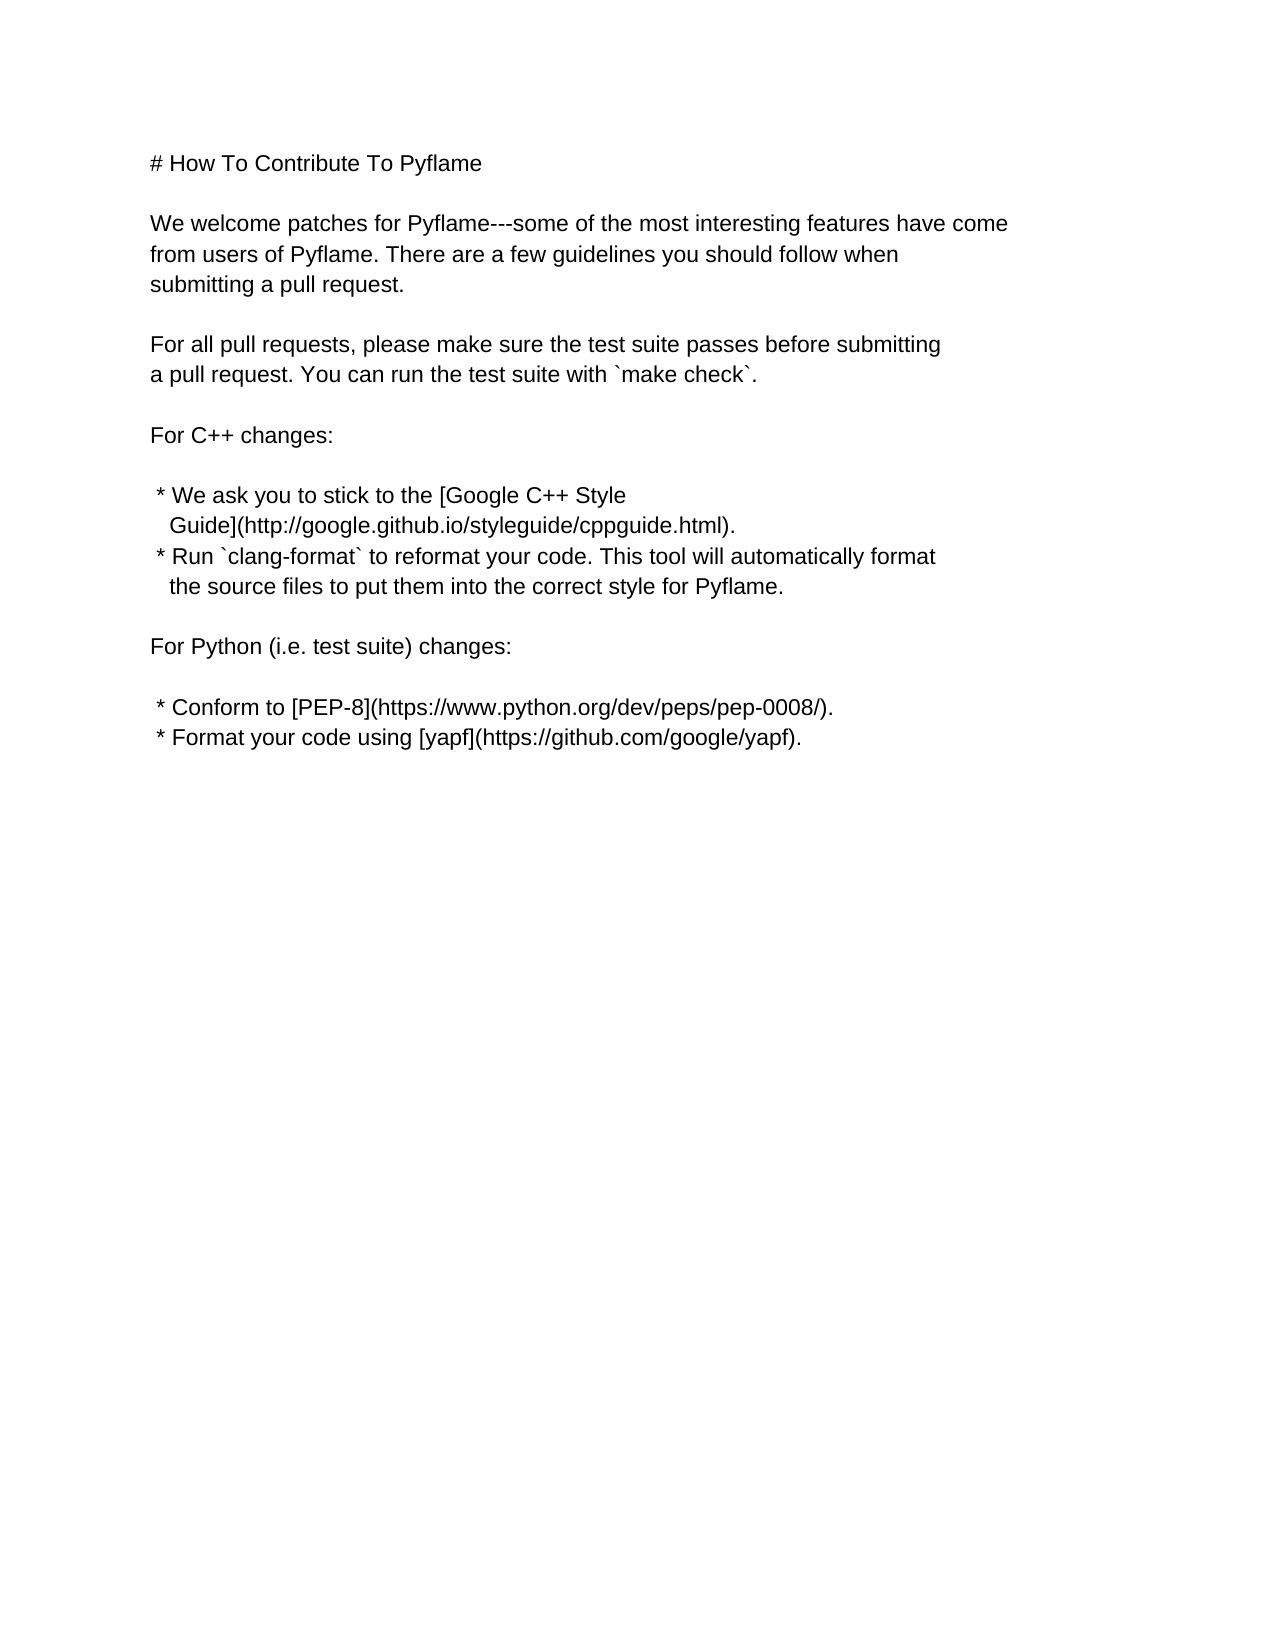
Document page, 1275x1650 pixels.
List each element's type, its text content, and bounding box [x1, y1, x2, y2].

text We welcome patches for Pyflame---some of the most interesting features have come [150, 210, 1125, 237]
text # How To Contribute To Pyflame [150, 150, 1125, 176]
text For all pull requests, please make sure the test suite passes before submitting [150, 331, 1125, 358]
text * We ask you to stick to the [Google C++ Style [150, 482, 1125, 509]
text a pull request. You can run the test suite with `make check`. [150, 361, 1125, 388]
text Guide](http://google.github.io/styleguide/cppguide.html). [150, 512, 1125, 539]
text * Format your code using [yapf](https://github.com/google/yapf). [150, 724, 1125, 750]
text from users of Pyflame. There are a few guidelines you should follow when [150, 241, 1125, 267]
text * Run `clang-format` to reformat your code. This tool will automatically format [150, 543, 1125, 569]
text For Python (i.e. test suite) changes: [150, 633, 1125, 660]
text the source files to put them into the correct style for Pyflame. [150, 573, 1125, 599]
text submitting a pull request. [150, 271, 1125, 297]
text For C++ changes: [150, 422, 1125, 448]
text * Conform to [PEP-8](https://www.python.org/dev/peps/pep-0008/). [150, 694, 1125, 720]
